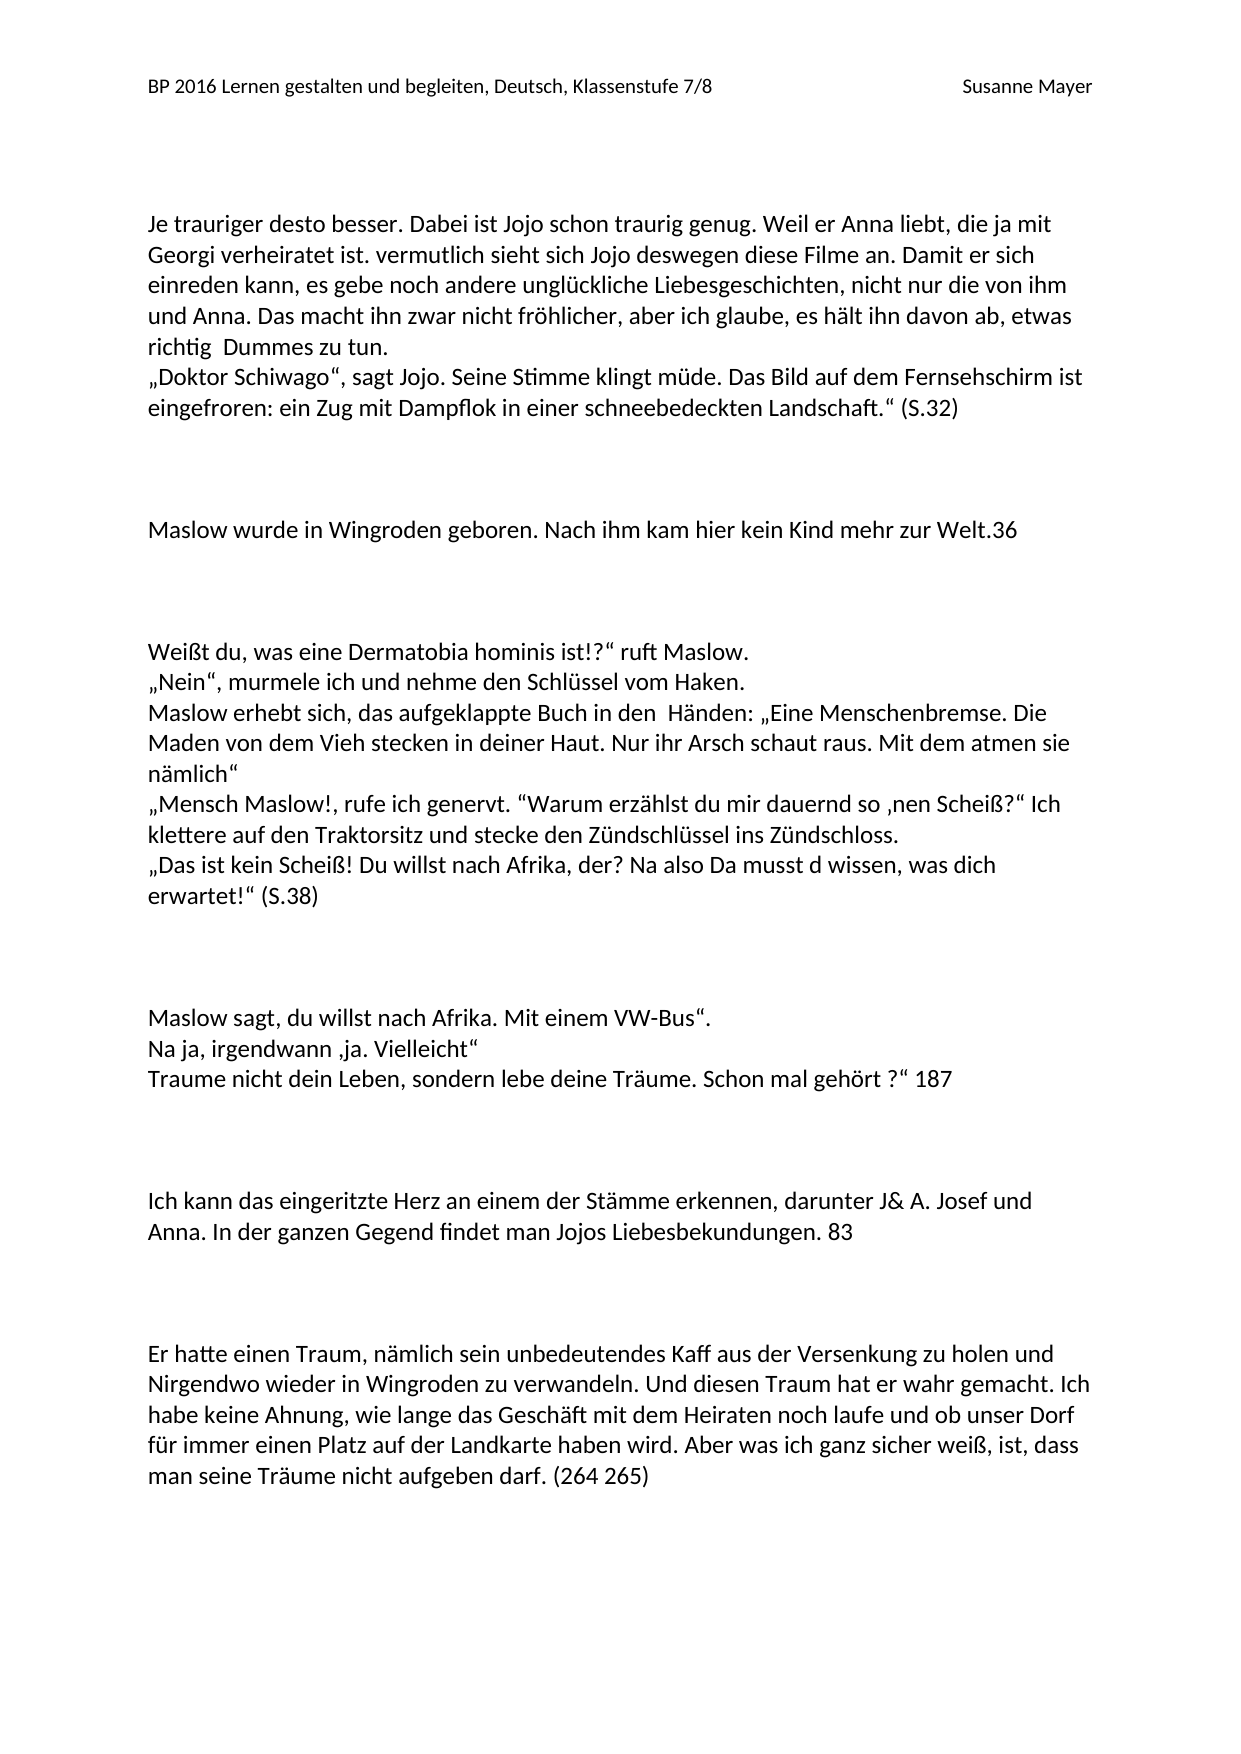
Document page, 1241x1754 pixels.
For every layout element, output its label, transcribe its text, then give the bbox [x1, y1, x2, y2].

text Ich kann das eingeritzte Herz an einem der Stämme erkennen, darunter J& A. Josef und Anna. In der ganzen Gegend findet man Jojos Liebesbekundungen. 83 [148, 1185, 1093, 1246]
text Je trauriger desto besser. Dabei ist Jojo schon traurig genug. Weil er Anna liebt, die ja mit Georgi verheiratet ist. vermutlich sieht sich Jojo deswegen diese Filme an. Damit er sich einreden kann, es gebe noch andere unglückliche Liebesgeschichten, nicht nur die von ihm und Anna. Das macht ihn zwar nicht fröhlicher, aber ich glaube, es hält ihn davon ab, etwas richtig Dummes zu tun. [148, 209, 1093, 361]
text Er hatte einen Traum, nämlich sein unbedeutendes Kaff aus der Versenkung zu holen und Nirgendwo wieder in Wingroden zu verwandeln. Und diesen Traum hat er wahr gemacht. Ich habe keine Ahnung, wie lange das Geschäft mit dem Heiraten noch laufe und ob unser Dorf für immer einen Platz auf der Landkarte haben wird. Aber was ich ganz sicher weiß, ist, dass man seine Träume nicht aufgeben darf. (264 265) [148, 1338, 1093, 1491]
text Na ja, irgendwann ,ja. Vielleicht“ [148, 1033, 1093, 1063]
text Maslow erhebt sich, das aufgeklappte Buch in den Händen: „Eine Menschenbremse. Die Maden von dem Vieh stecken in deiner Haut. Nur ihr Arsch schaut raus. Mit dem atmen sie nämlich“ [148, 697, 1093, 788]
text Traume nicht dein Leben, sondern lebe deine Träume. Schon mal gehört ?“ 187 [148, 1063, 1093, 1094]
text „Nein“, murmele ich und nehme den Schlüssel vom Haken. [148, 666, 1093, 697]
text Weißt du, was eine Dermatobia hominis ist!?“ ruft Maslow. [148, 636, 1093, 666]
text „Mensch Maslow!, rufe ich genervt. “Warum erzählst du mir dauernd so ‚nen Scheiß?“ Ich klettere auf den Traktorsitz und stecke den Zündschlüssel ins Zündschloss. [148, 788, 1093, 849]
text „Doktor Schiwago“, sagt Jojo. Seine Stimme klingt müde. Das Bild auf dem Fernsehschirm ist eingefroren: ein Zug mit Dampflok in einer schneebedeckten Landschaft.“ (S.32) [148, 361, 1093, 422]
text Maslow sagt, du willst nach Afrika. Mit einem VW-Bus“. [148, 1002, 1093, 1033]
text Maslow wurde in Wingroden geboren. Nach ihm kam hier kein Kind mehr zur Welt.36 [148, 514, 1093, 544]
text „Das ist kein Scheiß! Du willst nach Afrika, der? Na also Da musst d wissen, was dich erwartet!“ (S.38) [148, 849, 1093, 911]
